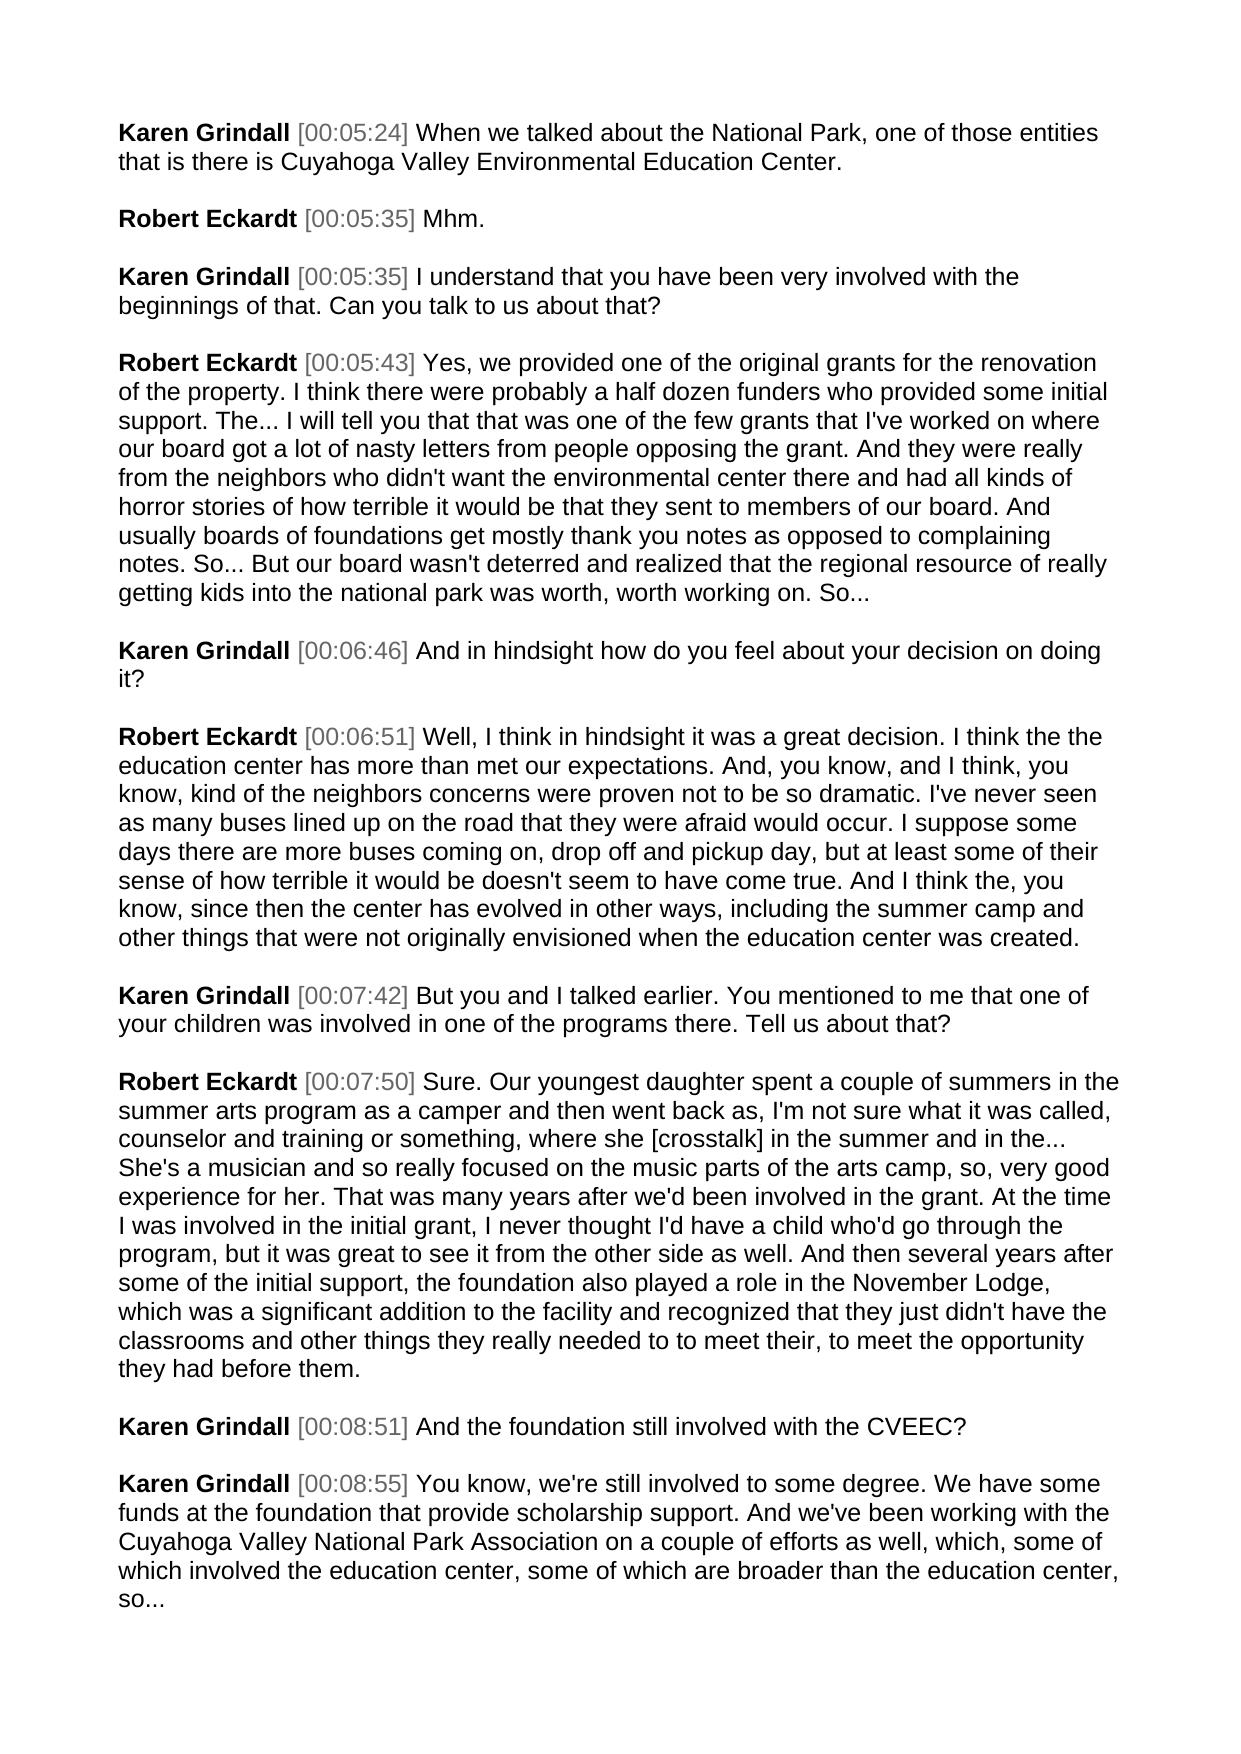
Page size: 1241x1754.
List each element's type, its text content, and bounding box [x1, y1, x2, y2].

text Karen Grindall [00:07:42] But you and I talked earlier. You mentioned to me that one of your children was involved in one of the programs there. Tell us about that? [118, 981, 1122, 1038]
text Karen Grindall [00:05:35] I understand that you have been very involved with the beginnings of that. Can you talk to us about that? [118, 262, 1122, 319]
text Karen Grindall [00:08:51] And the foundation still involved with the CVEEC? [118, 1412, 1122, 1441]
text Karen Grindall [00:05:24] When we talked about the National Park, one of those entities that is there is Cuyahoga Valley Environmental Education Center. [118, 118, 1122, 176]
text Karen Grindall [00:06:46] And in hindsight how do you feel about your decision on doing it? [118, 636, 1122, 693]
text Robert Eckardt [00:05:43] Yes, we provided one of the original grants for the renovation of the property. I think there were probably a half dozen funders who provided some initial support. The... I will tell you that that was one of the few grants that I've worked on where our board got a lot of nasty letters from people opposing the grant. And they were really from the neighbors who didn't want the environmental center there and had all kinds of horror stories of how terrible it would be that they sent to members of our board. And usually boards of foundations get mostly thank you notes as opposed to complaining notes. So... But our board wasn't deterred and realized that the regional resource of really getting kids into the national park was worth, worth working on. So... [118, 348, 1122, 607]
text Robert Eckardt [00:07:50] Sure. Our youngest daughter spent a couple of summers in the summer arts program as a camper and then went back as, I'm not sure what it was called, counselor and training or something, where she [crosstalk] in the summer and in the... She's a musician and so really focused on the music parts of the arts camp, so, very good experience for her. That was many years after we'd been involved in the grant. At the time I was involved in the initial grant, I never thought I'd have a child who'd go through the program, but it was great to see it from the other side as well. And then several years after some of the initial support, the foundation also played a role in the November Lodge, which was a significant addition to the facility and recognized that they just didn't have the classrooms and other things they really needed to to meet their, to meet the opportunity they had before them. [118, 1067, 1122, 1383]
text Robert Eckardt [00:06:51] Well, I think in hindsight it was a great decision. I think the the education center has more than met our expectations. And, you know, and I think, you know, kind of the neighbors concerns were proven not to be so dramatic. I've never seen as many buses lined up on the road that they were afraid would occur. I suppose some days there are more buses coming on, drop off and pickup day, but at least some of their sense of how terrible it would be doesn't seem to have come true. And I think the, you know, since then the center has evolved in other ways, including the summer camp and other things that were not originally envisioned when the education center was created. [118, 722, 1122, 952]
text Robert Eckardt [00:05:35] Mhm. [118, 204, 1122, 233]
text Karen Grindall [00:08:55] You know, we're still involved to some degree. We have some funds at the foundation that provide scholarship support. And we've been working with the Cuyahoga Valley National Park Association on a couple of efforts as well, which, some of which involved the education center, some of which are broader than the education center, so... [118, 1469, 1122, 1613]
